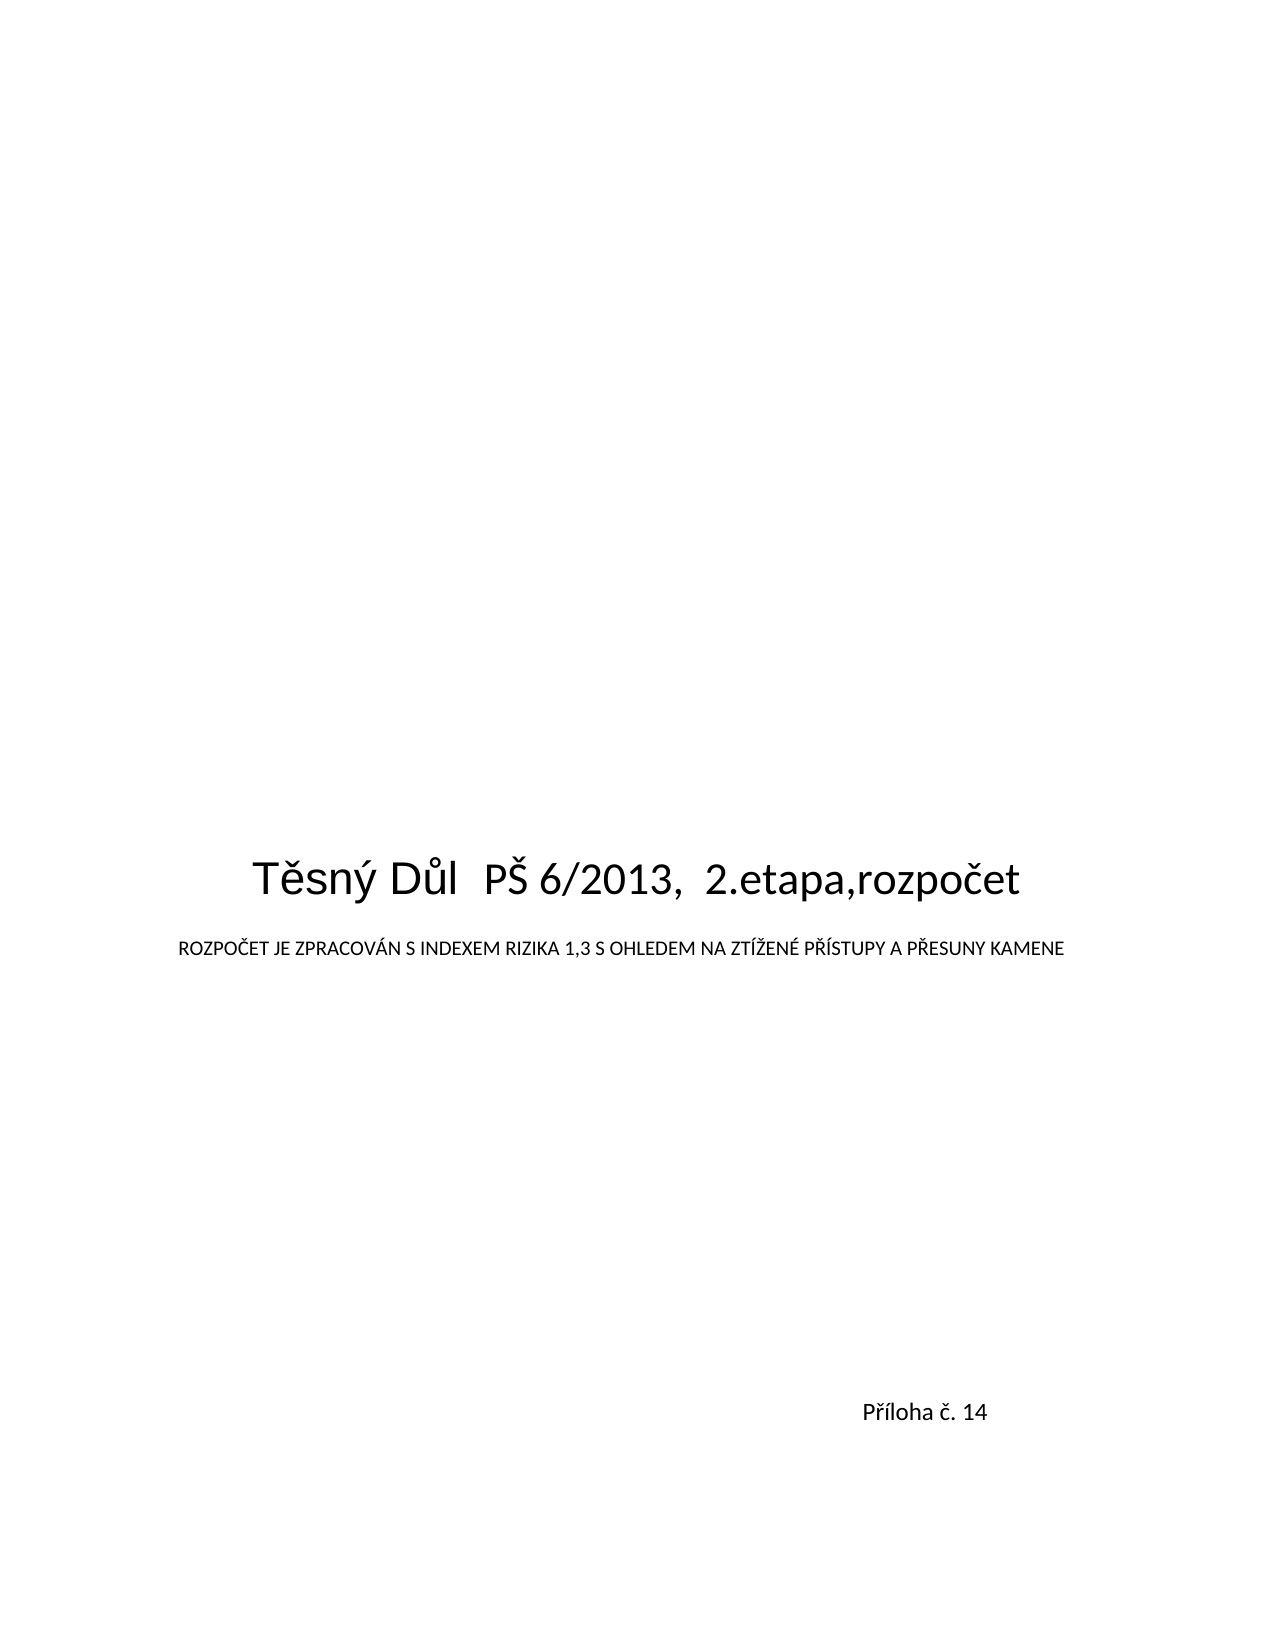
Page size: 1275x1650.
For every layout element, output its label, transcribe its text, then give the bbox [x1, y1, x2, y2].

text ROZPOČET JE ZPRACOVÁN S INDEXEM RIZIKA 1,3 S OHLEDEM NA ZTÍŽENÉ PŘÍSTUPY A PŘESUNY KAMENE [150, 935, 1125, 961]
text Těsný Důl PŠ 6/2013, 2.etapa,rozpočet [150, 850, 1125, 906]
text Příloha č. 14 [150, 1396, 1125, 1427]
